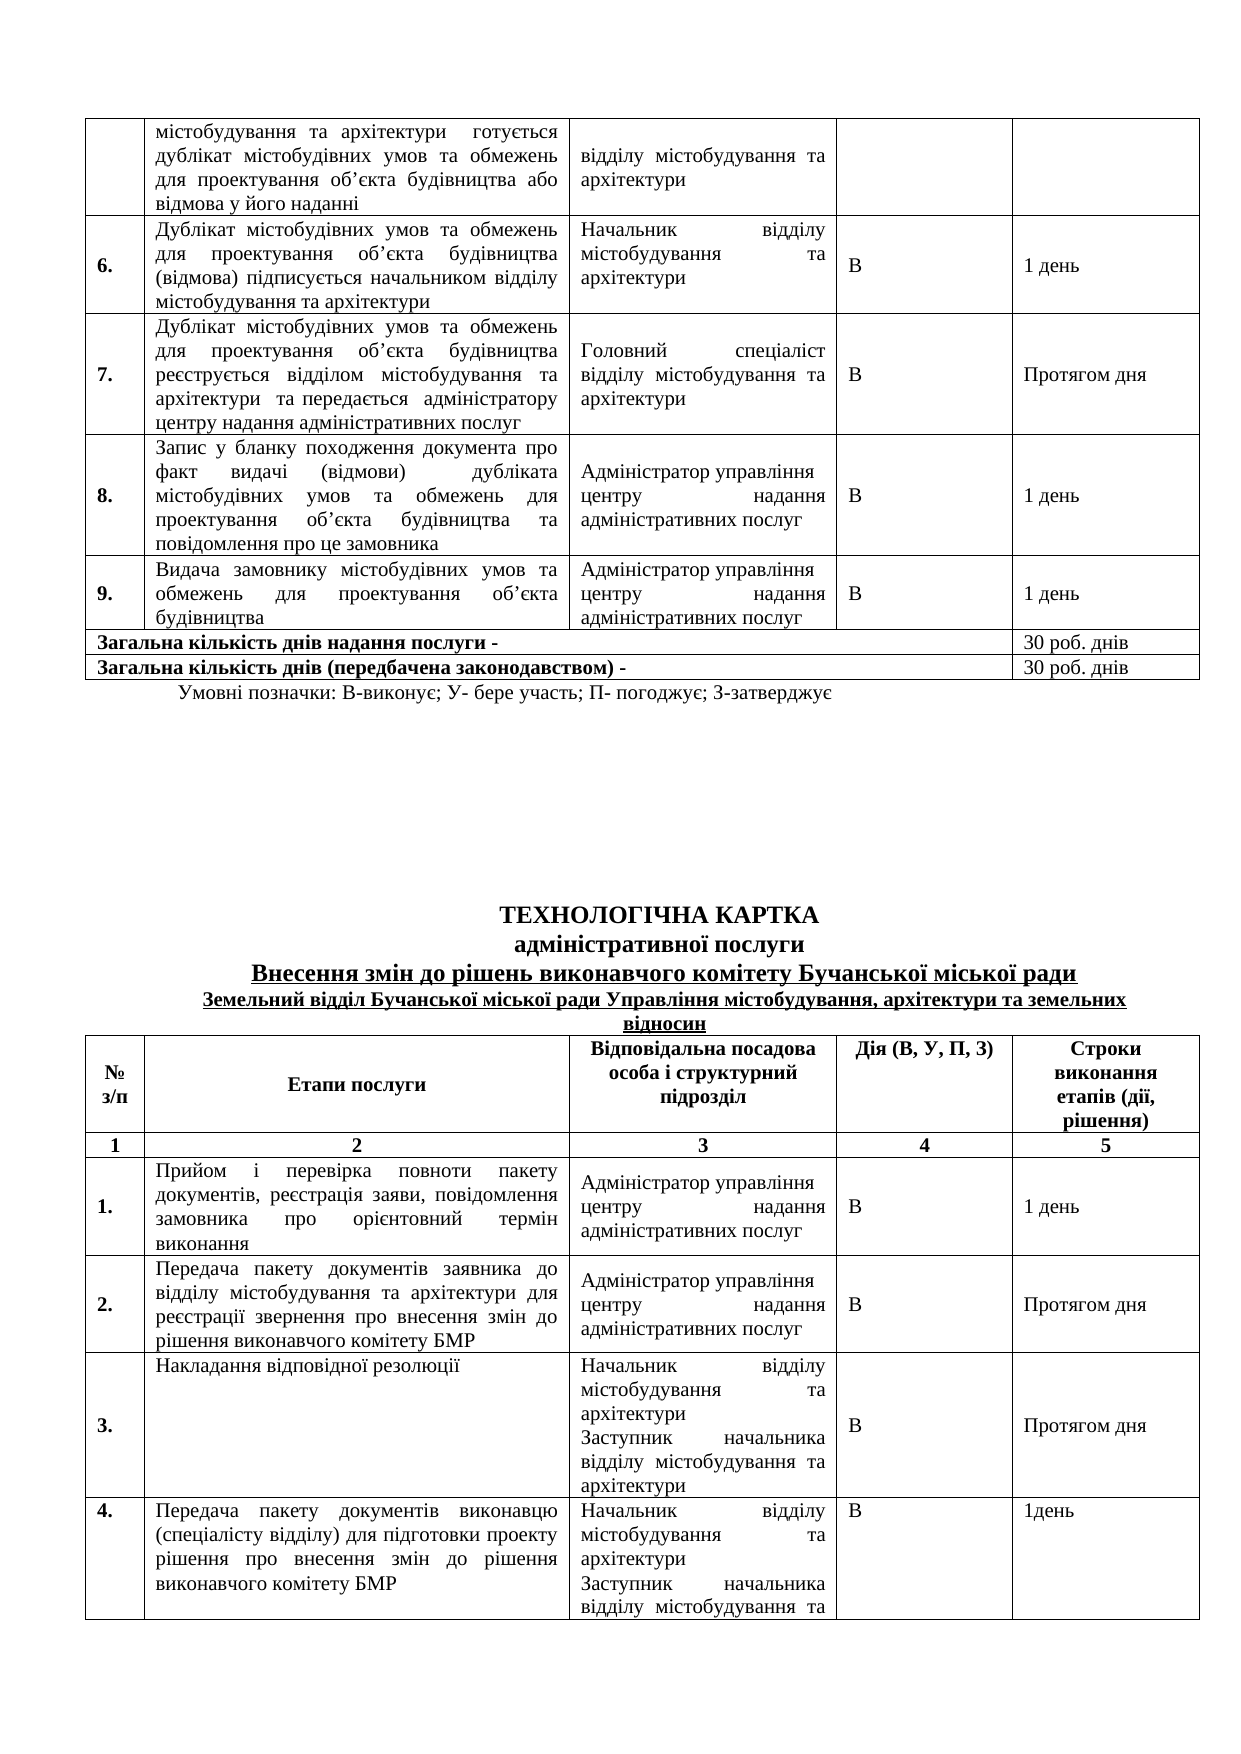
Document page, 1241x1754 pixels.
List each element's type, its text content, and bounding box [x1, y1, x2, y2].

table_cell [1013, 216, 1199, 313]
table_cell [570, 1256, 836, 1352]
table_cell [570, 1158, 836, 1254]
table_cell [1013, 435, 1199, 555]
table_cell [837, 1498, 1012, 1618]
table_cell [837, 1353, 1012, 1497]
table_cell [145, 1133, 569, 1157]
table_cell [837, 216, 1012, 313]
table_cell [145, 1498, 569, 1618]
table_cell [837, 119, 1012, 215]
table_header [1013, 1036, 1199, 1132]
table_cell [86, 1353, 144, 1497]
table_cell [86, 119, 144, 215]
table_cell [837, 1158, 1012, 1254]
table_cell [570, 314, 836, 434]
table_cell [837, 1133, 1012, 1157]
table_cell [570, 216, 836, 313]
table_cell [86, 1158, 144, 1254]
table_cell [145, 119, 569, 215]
text адміністративної послуги [354, 929, 964, 958]
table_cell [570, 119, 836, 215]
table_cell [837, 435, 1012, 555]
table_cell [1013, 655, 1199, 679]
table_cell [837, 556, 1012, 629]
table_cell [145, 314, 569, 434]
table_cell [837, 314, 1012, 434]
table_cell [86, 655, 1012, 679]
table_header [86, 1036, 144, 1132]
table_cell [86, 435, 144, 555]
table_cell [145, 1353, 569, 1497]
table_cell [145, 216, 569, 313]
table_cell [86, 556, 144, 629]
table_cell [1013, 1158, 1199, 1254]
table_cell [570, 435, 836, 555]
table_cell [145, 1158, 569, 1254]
text Умовні позначки: В-виконує; У- бере участь; П- погоджує; З-затверджує [177, 680, 1152, 704]
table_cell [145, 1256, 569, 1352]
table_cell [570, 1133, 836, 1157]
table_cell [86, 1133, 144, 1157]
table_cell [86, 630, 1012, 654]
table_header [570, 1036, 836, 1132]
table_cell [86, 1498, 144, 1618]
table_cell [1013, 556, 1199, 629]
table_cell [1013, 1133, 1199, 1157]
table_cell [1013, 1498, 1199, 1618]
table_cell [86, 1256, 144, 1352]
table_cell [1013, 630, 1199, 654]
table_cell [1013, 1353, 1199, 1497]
text Земельний відділ Бучанської міської ради Управління містобудування, архітектури та земельних відносин [177, 987, 1152, 1035]
text ТЕХНОЛОГІЧНА КАРТКА [354, 900, 964, 929]
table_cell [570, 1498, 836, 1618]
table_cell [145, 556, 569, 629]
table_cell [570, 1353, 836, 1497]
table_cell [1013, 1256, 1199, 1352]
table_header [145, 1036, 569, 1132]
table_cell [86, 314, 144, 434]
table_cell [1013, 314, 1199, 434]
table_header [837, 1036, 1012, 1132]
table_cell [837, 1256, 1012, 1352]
text Внесення змін до рішень виконавчого комітету Бучанської міської ради [177, 958, 1152, 987]
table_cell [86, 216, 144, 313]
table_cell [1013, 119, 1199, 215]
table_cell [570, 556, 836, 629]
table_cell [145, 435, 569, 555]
